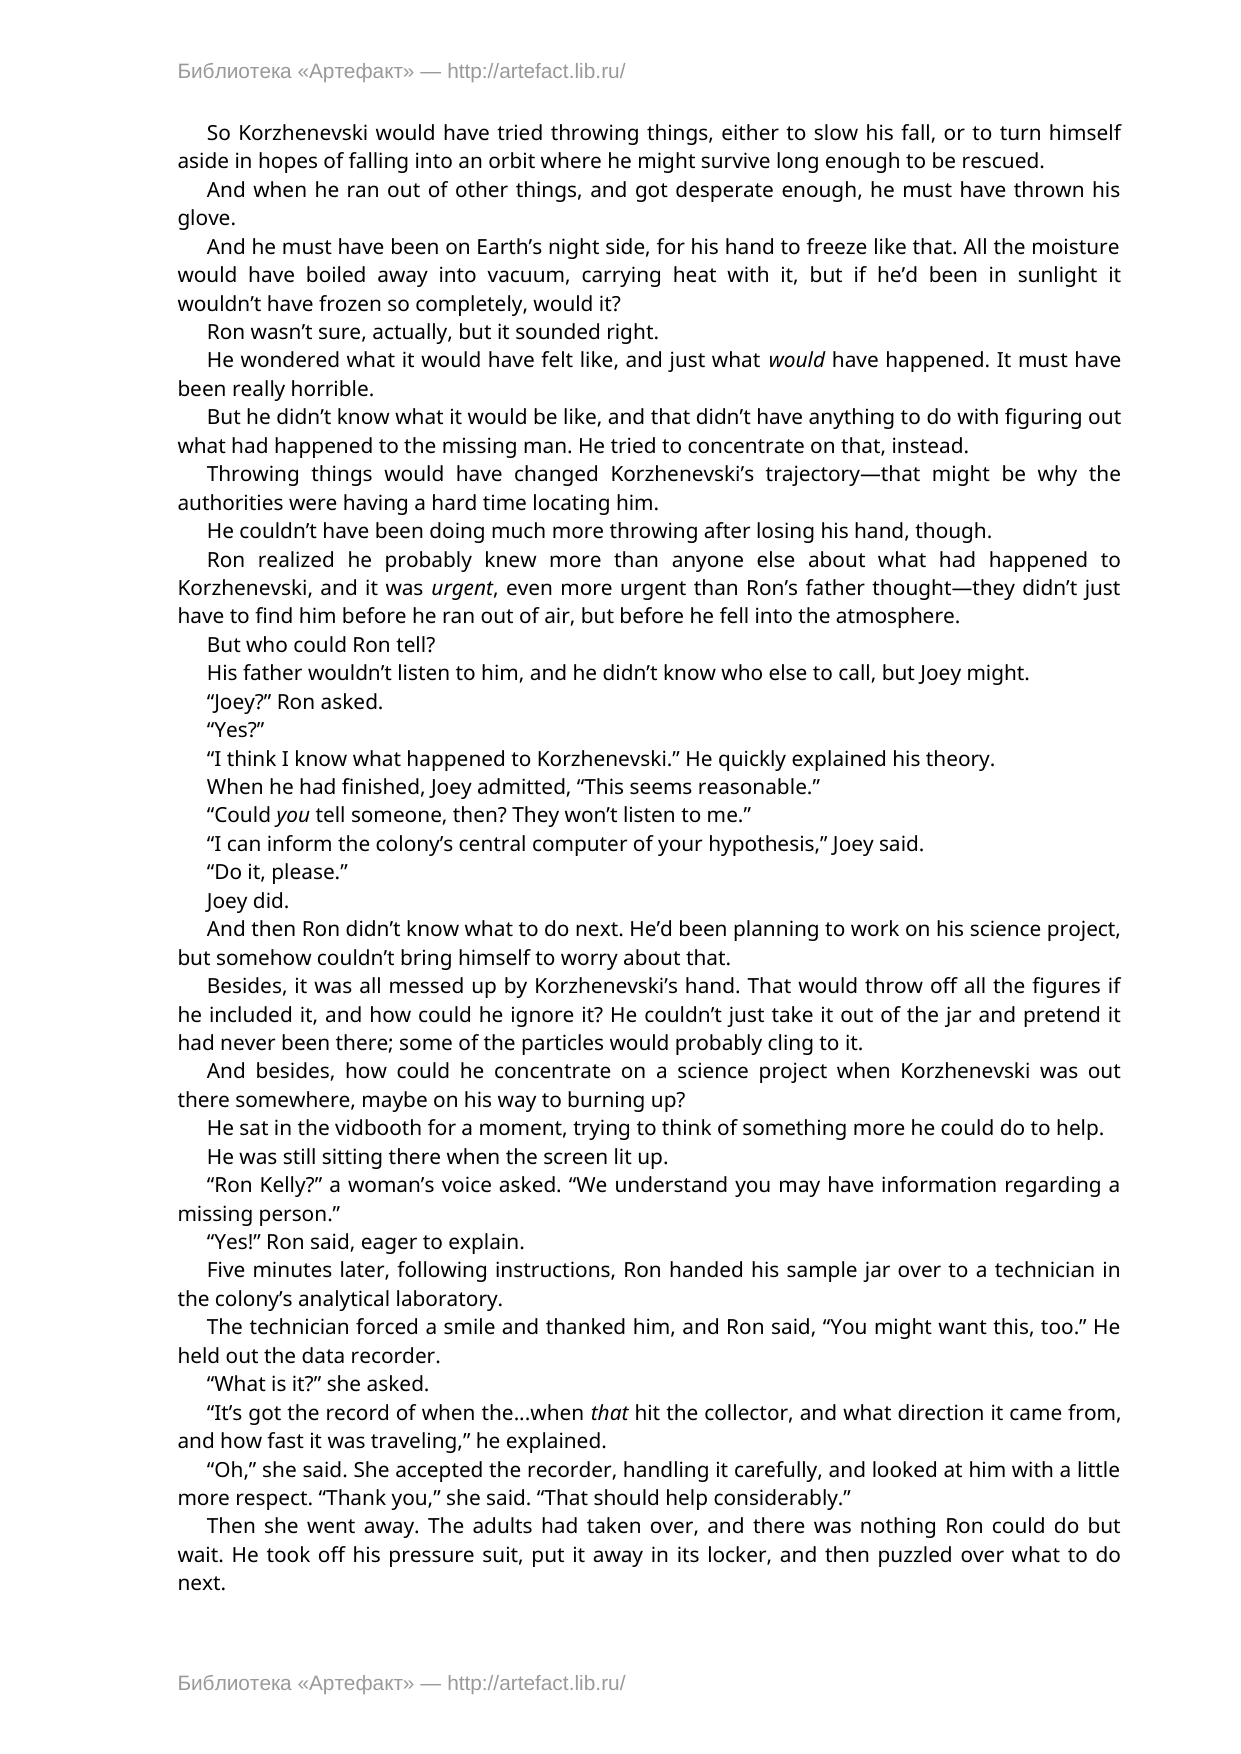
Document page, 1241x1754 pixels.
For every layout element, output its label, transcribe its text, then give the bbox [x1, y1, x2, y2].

text “What is it?” she asked. [177, 1369, 1122, 1398]
text And then Ron didn’t know what to do next. He’d been planning to work on his science project, but somehow couldn’t bring himself to worry about that. [177, 914, 1122, 971]
text Throwing things would have changed Korzhenevski’s trajectory—that might be why the authorities were having a hard time locating him. [177, 459, 1122, 516]
text His father wouldn’t listen to him, and he didn’t know who else to call, but Joey might. [177, 658, 1122, 687]
text But who could Ron tell? [177, 630, 1122, 658]
text “Joey?” Ron asked. [177, 687, 1122, 715]
text But he didn’t know what it would be like, and that didn’t have anything to do with figuring out what had happened to the missing man. He tried to concentrate on that, instead. [177, 402, 1122, 459]
text And besides, how could he concentrate on a science project when Korzhenevski was out there somewhere, maybe on his way to burning up? [177, 1057, 1122, 1113]
text “Could you tell someone, then? They won’t listen to me.” [177, 801, 1122, 829]
text And when he ran out of other things, and got desperate enough, he must have thrown his glove. [177, 175, 1122, 232]
text Five minutes later, following instructions, Ron handed his sample jar over to a technician in the colony’s analytical laboratory. [177, 1256, 1122, 1312]
text Besides, it was all messed up by Korzhenevski’s hand. That would throw off all the figures if he included it, and how could he ignore it? He couldn’t just take it out of the jar and pretend it had never been there; some of the particles would probably cling to it. [177, 971, 1122, 1057]
text “Yes?” [177, 715, 1122, 744]
text Ron realized he probably knew more than anyone else about what had happened to Korzhenevski, and it was urgent, even more urgent than Ron’s father thought—they didn’t just have to find him before he ran out of air, but before he fell into the atmosphere. [177, 545, 1122, 630]
text “I think I know what happened to Korzhenevski.” He quickly explained his theory. [177, 744, 1122, 772]
text “Oh,” she said. She accepted the recorder, handling it carefully, and looked at him with a little more respect. “Thank you,” she said. “That should help considerably.” [177, 1455, 1122, 1512]
text Joey did. [177, 886, 1122, 914]
text “I can inform the colony’s central computer of your hypothesis,” Joey said. [177, 829, 1122, 857]
text So Korzhenevski would have tried throwing things, either to slow his fall, or to turn himself aside in hopes of falling into an orbit where he might survive long enough to be rescued. [177, 118, 1122, 175]
text He wondered what it would have felt like, and just what would have happened. It must have been really horrible. [177, 346, 1122, 402]
text The technician forced a smile and thanked him, and Ron said, “You might want this, too.” He held out the data recorder. [177, 1312, 1122, 1369]
text And he must have been on Earth’s night side, for his hand to freeze like that. All the moisture would have boiled away into vacuum, carrying heat with it, but if he’d been in sunlight it wouldn’t have frozen so completely, would it? [177, 232, 1122, 317]
text “It’s got the record of when the...when that hit the collector, and what direction it came from, and how fast it was traveling,” he explained. [177, 1398, 1122, 1455]
text When he had finished, Joey admitted, “This seems reasonable.” [177, 772, 1122, 801]
text He sat in the vidbooth for a moment, trying to think of something more he could do to help. [177, 1113, 1122, 1142]
text “Ron Kelly?” a woman’s voice asked. “We understand you may have information regarding a missing person.” [177, 1170, 1122, 1227]
text Then she went away. The adults had taken over, and there was nothing Ron could do but wait. He took off his pressure suit, put it away in its locker, and then puzzled over what to do next. [177, 1512, 1122, 1597]
text “Do it, please.” [177, 857, 1122, 886]
text He was still sitting there when the screen lit up. [177, 1142, 1122, 1170]
text “Yes!” Ron said, eager to explain. [177, 1227, 1122, 1256]
text He couldn’t have been doing much more throwing after losing his hand, though. [177, 516, 1122, 545]
text Ron wasn’t sure, actually, but it sounded right. [177, 317, 1122, 346]
